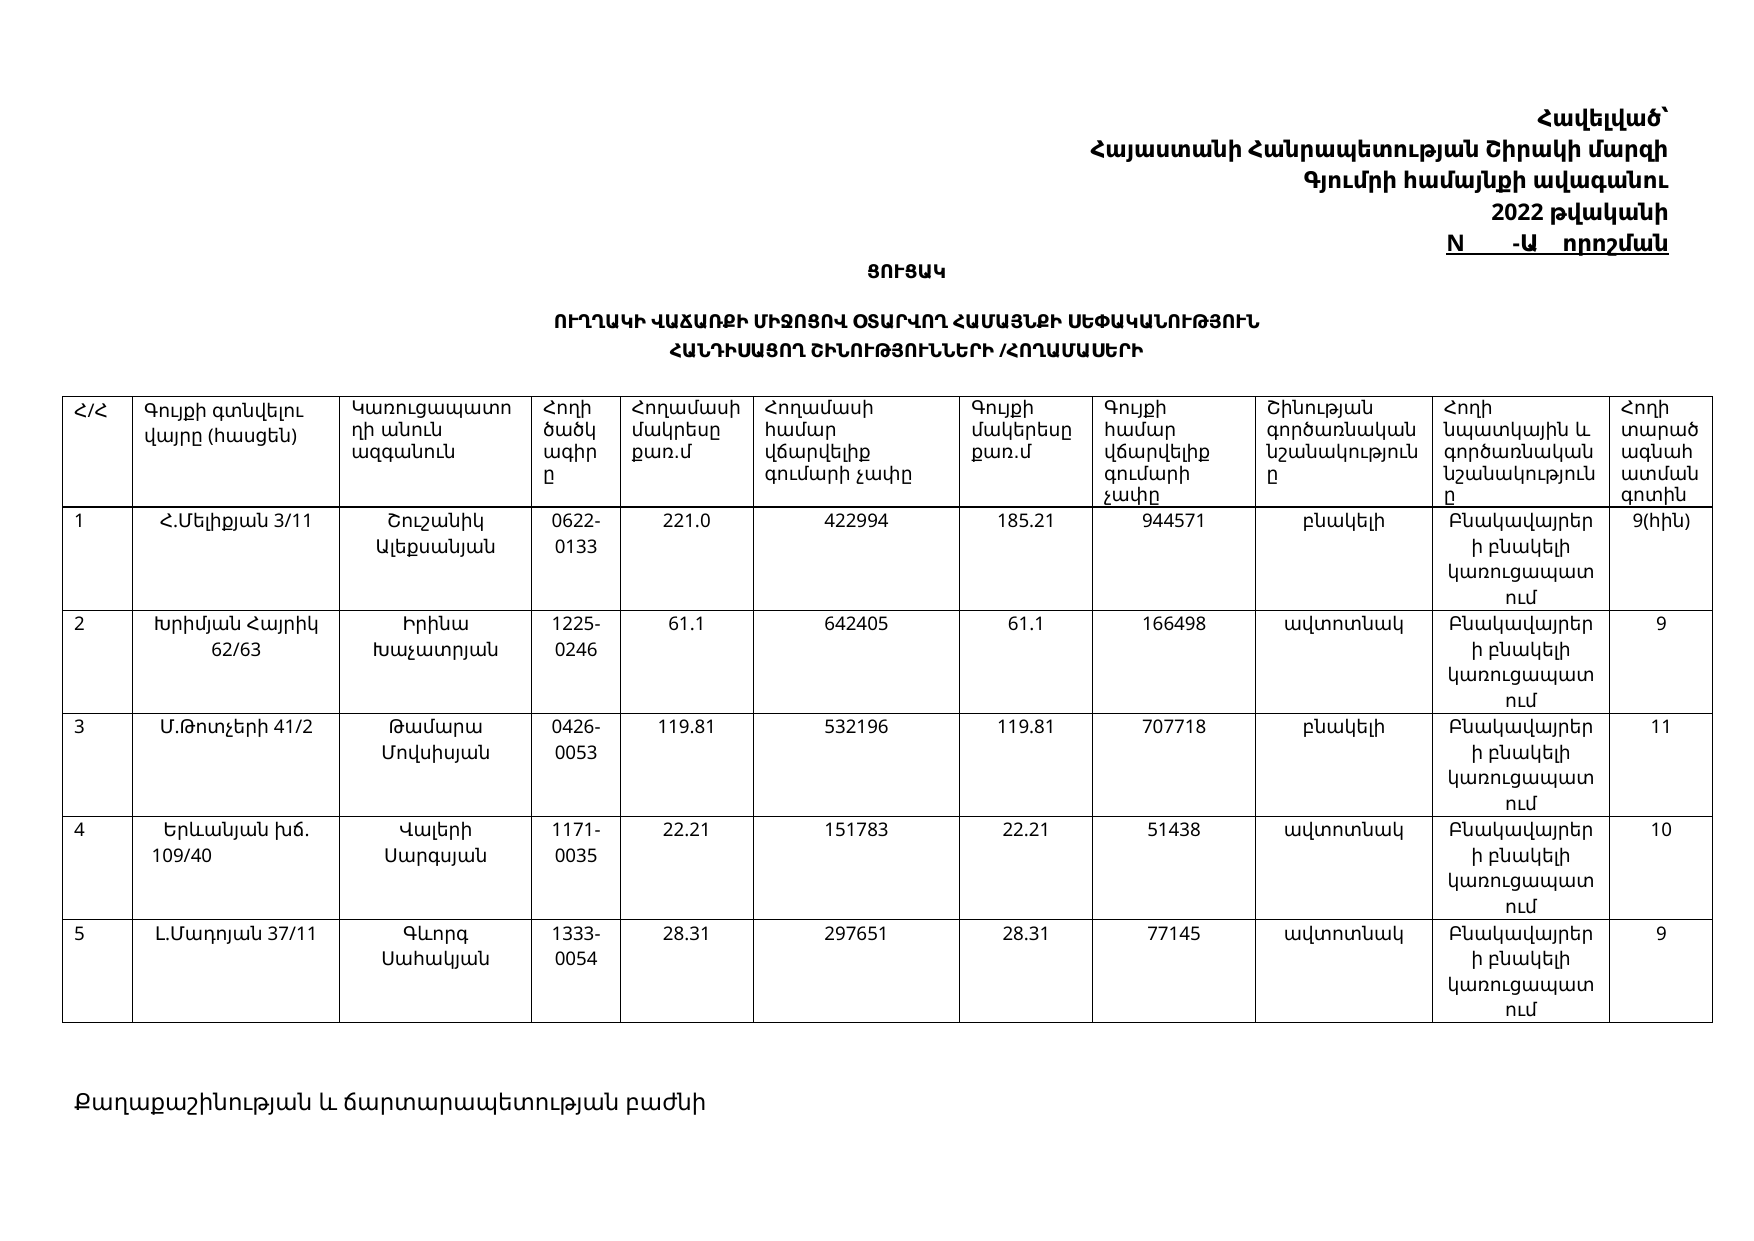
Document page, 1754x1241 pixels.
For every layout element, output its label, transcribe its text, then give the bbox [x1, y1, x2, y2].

table_cell 2 [63, 611, 132, 713]
text Հայաստանի Հանրապետության Շիրակի մարզի [74, 133, 1668, 164]
text Հավելված՝ [74, 102, 1668, 133]
table_cell 185.21 [960, 508, 1092, 609]
text Քաղաքաշինության և ճարտարապետության բաժնի [74, 1086, 1739, 1117]
table_header Գույքի համար վճարվելիք գումարի չափը [1093, 397, 1255, 506]
table_header Հողի ծածկագիրը [532, 397, 620, 506]
table_cell 5 [63, 920, 132, 1022]
table_cell 642405 [754, 611, 959, 713]
table_header Հ/Հ [63, 397, 132, 506]
table_cell Իրինա Խաչատրյան [340, 611, 531, 713]
table_cell Բնակավայրերի բնակելի կառուցապատում [1433, 714, 1609, 816]
table_header Հողի տարածագնահատման գոտին [1610, 397, 1712, 506]
table_header Գույքի մակերեսը քառ.մ [960, 397, 1092, 506]
table_cell բնակելի [1256, 508, 1432, 609]
table_cell 166498 [1093, 611, 1255, 713]
table_cell 10 [1610, 817, 1712, 919]
table_header Կառուցապատողի անուն ազգանուն [340, 397, 531, 506]
table_header Հողամասի մակրեսը քառ.մ [621, 397, 753, 506]
table_cell 1 [63, 508, 132, 609]
table_header Գույքի գտնվելու վայրը (հասցեն) [133, 397, 339, 506]
table_cell 297651 [754, 920, 959, 1022]
table_cell Բնակավայրերի բնակելի կառուցապատում [1433, 920, 1609, 1022]
table_cell Թամարա Մովսիսյան [340, 714, 531, 816]
table_cell 119.81 [960, 714, 1092, 816]
table_cell 22.21 [621, 817, 753, 919]
table_cell Մ.Թոտչերի 41/2 [133, 714, 339, 816]
table_cell 221.0 [621, 508, 753, 609]
text ՀԱՆԴԻՍԱՑՈՂ ՇԻՆՈՒԹՅՈՒՆՆԵՐԻ /ՀՈՂԱՄԱՍԵՐԻ [74, 337, 1739, 363]
text ՑՈՒՑԱԿ [74, 258, 1739, 283]
table_cell 77145 [1093, 920, 1255, 1022]
table_cell 22.21 [960, 817, 1092, 919]
table_cell 9 [1610, 920, 1712, 1022]
table_header Հողամասի համար վճարվելիք գումարի չափը [754, 397, 959, 506]
table_cell ավտոտնակ [1256, 611, 1432, 713]
table_cell 1333-0054 [532, 920, 620, 1022]
table_cell Բնակավայրերի բնակելի կառուցապատում [1433, 508, 1609, 609]
table_cell ավտոտնակ [1256, 920, 1432, 1022]
table_cell 9 [1610, 611, 1712, 713]
table_cell 3 [63, 714, 132, 816]
table_cell ավտոտնակ [1256, 817, 1432, 919]
table_cell 61.1 [960, 611, 1092, 713]
table_cell 28.31 [621, 920, 753, 1022]
table_cell 61.1 [621, 611, 753, 713]
table_cell 944571 [1093, 508, 1255, 609]
table_cell Բնակավայրերի բնակելի կառուցապատում [1433, 817, 1609, 919]
table_cell բնակելի [1256, 714, 1432, 816]
table_cell 0622-0133 [532, 508, 620, 609]
table_cell 9(հին) [1610, 508, 1712, 609]
text N -Ա որոշման [74, 227, 1668, 258]
text Գյումրի համայնքի ավագանու [74, 164, 1668, 196]
table_cell Հ.Մելիքյան 3/11 [133, 508, 339, 609]
table_cell Վալերի Սարգսյան [340, 817, 531, 919]
table_cell Գևորգ Սահակյան [340, 920, 531, 1022]
text ՈՒՂՂԱԿԻ ՎԱՃԱՌՔԻ ՄԻՋՈՑՈՎ ՕՏԱՐՎՈՂ ՀԱՄԱՅՆՔԻ ՍԵՓԱԿԱՆՈՒԹՅՈՒՆ [74, 308, 1739, 334]
table_cell 51438 [1093, 817, 1255, 919]
table_header Շինության գործառնական նշանակությունը [1256, 397, 1432, 506]
table_cell 28.31 [960, 920, 1092, 1022]
table_cell Խրիմյան Հայրիկ 62/63 [133, 611, 339, 713]
table_cell Երևանյան խճ. 109/40 [133, 817, 339, 919]
table_cell 0426-0053 [532, 714, 620, 816]
text 2022 թվականի [74, 196, 1668, 227]
table_header Հողի նպատկային և գործառնական նշանակությունը [1433, 397, 1609, 506]
table_cell 532196 [754, 714, 959, 816]
table_cell 11 [1610, 714, 1712, 816]
table_cell 422994 [754, 508, 959, 609]
table_cell Շուշանիկ Ալեքսանյան [340, 508, 531, 609]
table_cell 119.81 [621, 714, 753, 816]
table_cell 1225-0246 [532, 611, 620, 713]
table_cell 151783 [754, 817, 959, 919]
table_cell Լ.Մադոյան 37/11 [133, 920, 339, 1022]
table_cell 707718 [1093, 714, 1255, 816]
table_cell 4 [63, 817, 132, 919]
table_cell Բնակավայրերի բնակելի կառուցապատում [1433, 611, 1609, 713]
table_cell 1171-0035 [532, 817, 620, 919]
